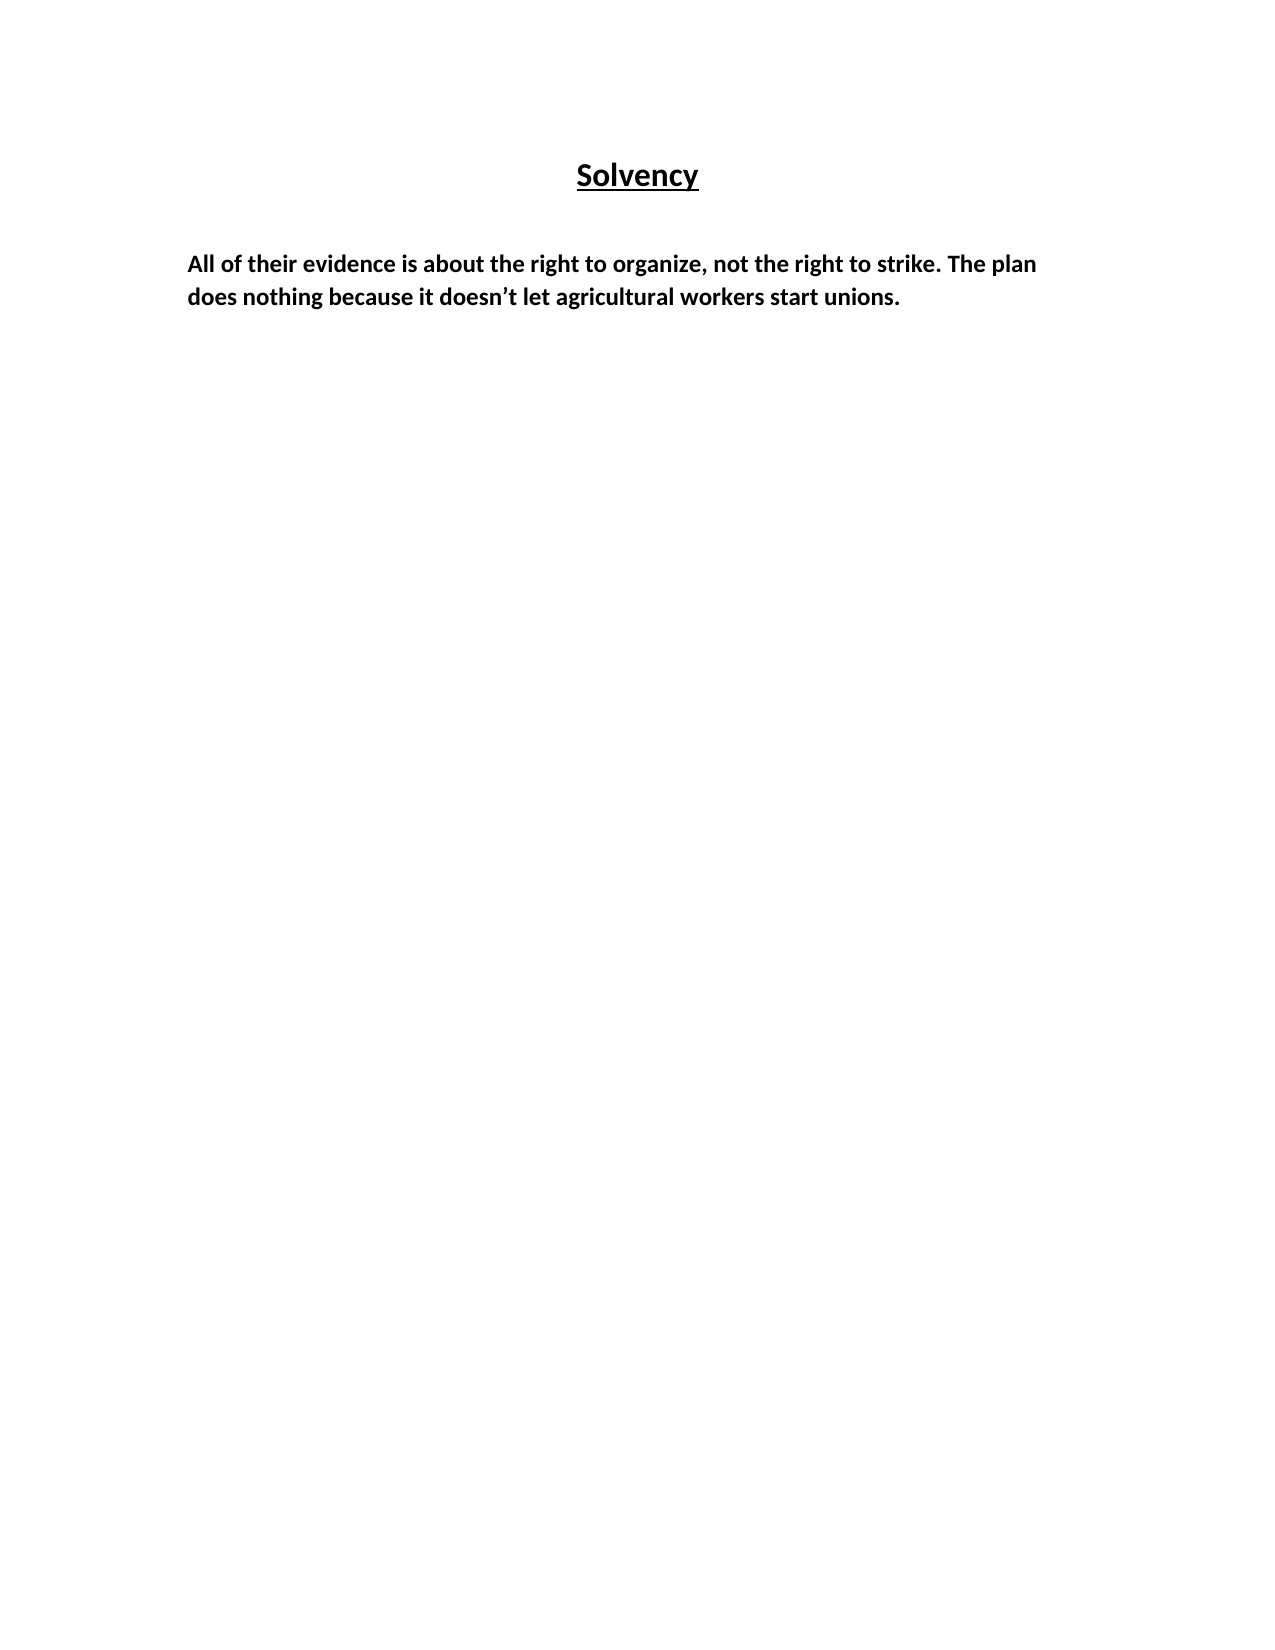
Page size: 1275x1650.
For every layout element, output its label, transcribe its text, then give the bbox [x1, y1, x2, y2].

subtitle Solvency [187, 154, 1087, 195]
text All of their evidence is about the right to organize, not the right to strike. The plan does nothing because it doesn’t let agricultural workers start unions. [187, 248, 1087, 311]
